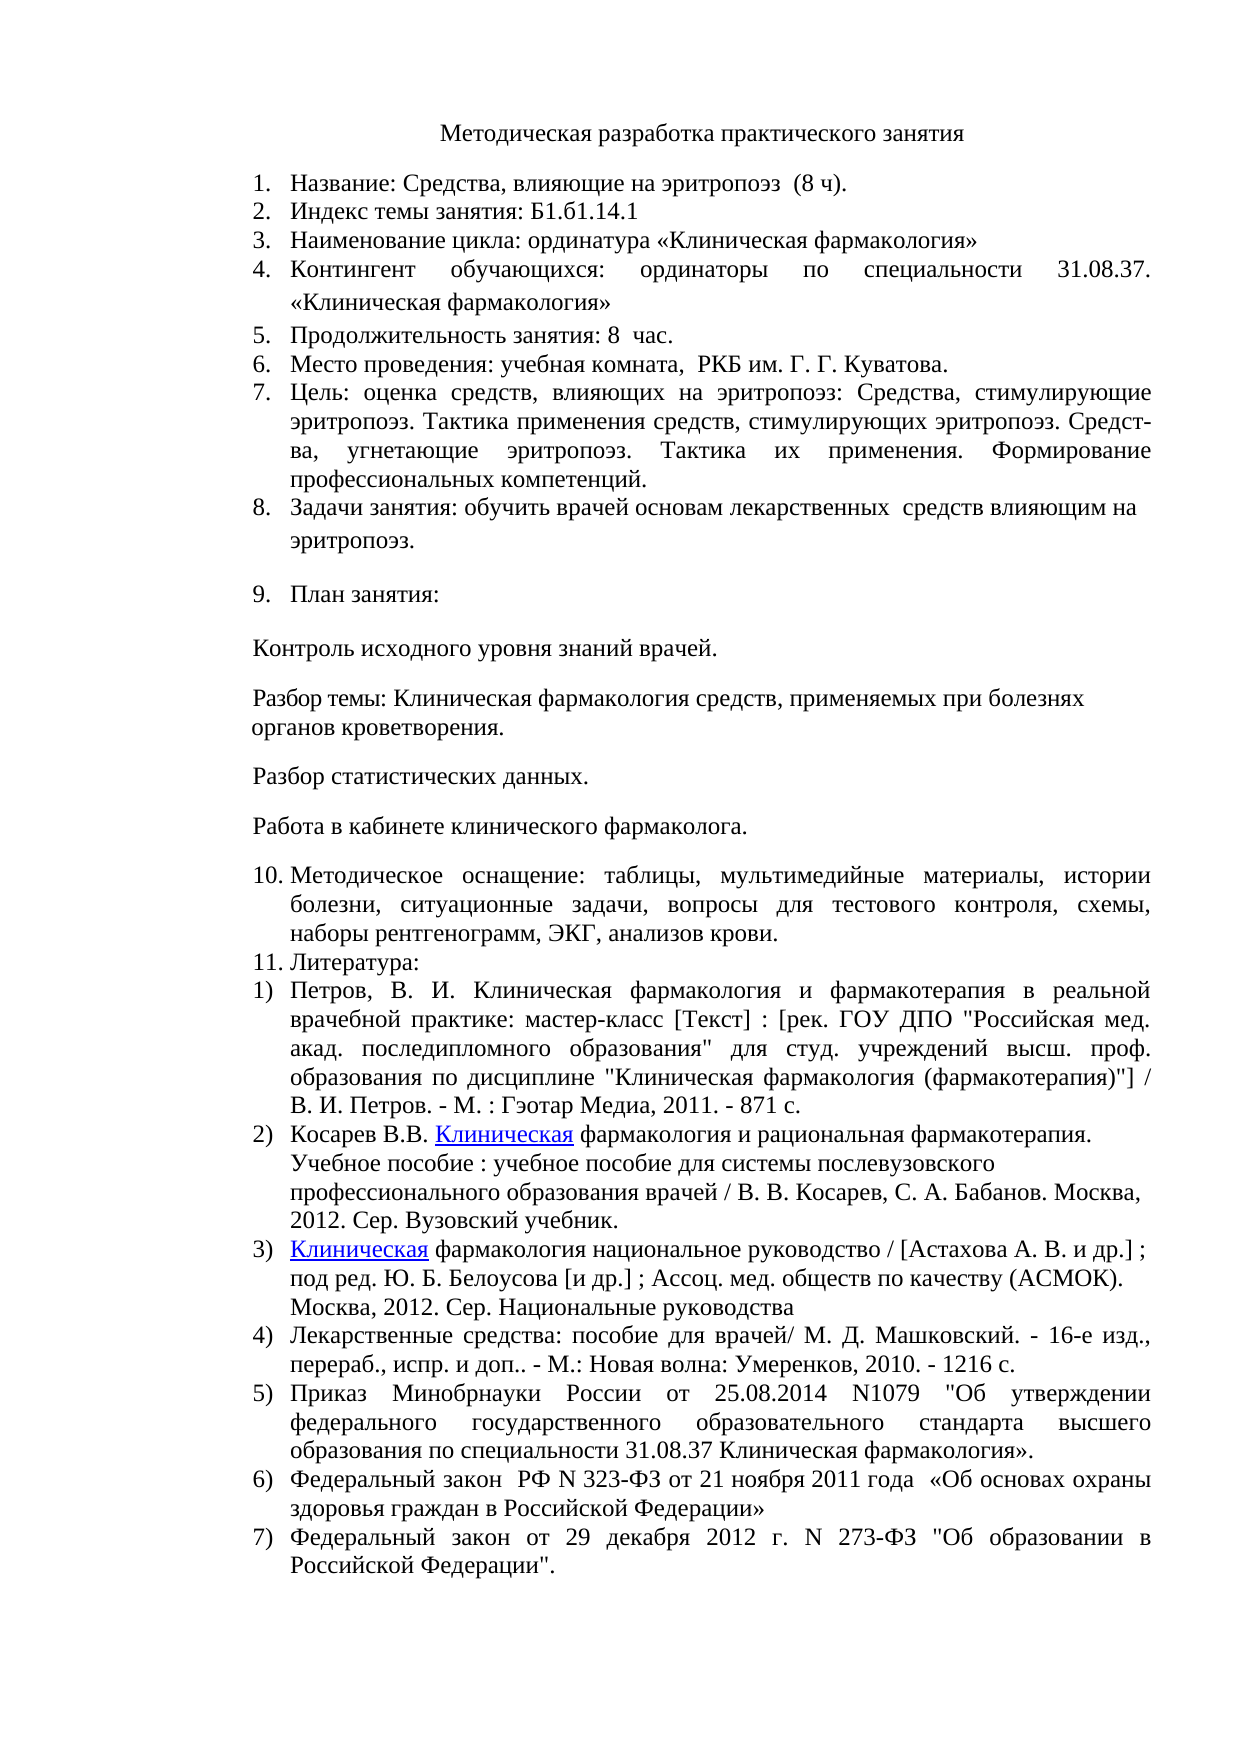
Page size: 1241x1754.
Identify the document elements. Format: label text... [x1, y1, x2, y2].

text Разбор статистических данных. [251, 761, 1152, 790]
list Литература: [252, 947, 1152, 975]
list Задачи занятия: обучить врачей основам лекарственных средств влияющим на эритропоэз. [252, 492, 1152, 554]
list Индекс темы занятия: Б1.б1.14.1 [252, 196, 1124, 225]
list План занятия: [252, 579, 1152, 608]
list Место проведения: учебная комната, РКБ им. Г. Г. Куватова. [252, 349, 1152, 377]
text Контроль исходного уровня знаний врачей. [252, 633, 1152, 662]
list Цель: оценка средств, влияющих на эритропоэз: Средства, стимулирующие эритропоэз. Тактика применения средств, стимулирующих эритропоэз. Средства, угнетающие эритропоэз. Тактика их применения. Формирование профессиональных компетенций. [252, 377, 1152, 492]
list Косарев В.В. Клиническая фармакология и рациональная фармакотерапия. Учебное пособие : учебное пособие для системы послевузовского профессионального образования врачей / В. В. Косарев, С. А. Бабанов. Москва, 2012. Сер. Вузовский учебник. [252, 1119, 1152, 1234]
text Работа в кабинете клинического фармаколога. [252, 811, 1152, 839]
list Контингент обучающихся: ординаторы по специальности 31.08.37. «Клиническая фармакология» [252, 254, 1152, 316]
list Продолжительность занятия: 8 час. [252, 320, 1152, 349]
list Приказ Минобрнауки России от 25.08.2014 N1079 "Об утверждении федерального государственного образовательного стандарта высшего образования по специальности 31.08.37 Клиническая фармакология». [252, 1378, 1152, 1464]
text Методическая разработка практического занятия [177, 118, 1152, 147]
text Разбор темы: Клиническая фармакология средств, применяемых при болезнях органов кроветворения. [251, 683, 1152, 740]
list Наименование цикла: ординатура «Клиническая фармакология» [252, 225, 1124, 254]
list Клиническая фармакология национальное руководство / [Астахова А. В. и др.] ; под ред. Ю. Б. Белоусова [и др.] ; Ассоц. мед. обществ по качеству (АСМОК). Москва, 2012. Сер. Национальные руководства [252, 1234, 1152, 1320]
title Федеральный закон РФ N 323-ФЗ от 21 ноября 2011 года «Об основах охраны здоровья граждан в Российской Федерации» [252, 1464, 1152, 1522]
list Петров, В. И. Клиническая фармакология и фармакотерапия в реальной врачебной практике: мастер-класс [Текст] : [рек. ГОУ ДПО "Российская мед. акад. последипломного образования" для студ. учреждений высш. проф. образования по дисциплине "Клиническая фармакология (фармакотерапия)"] / В. И. Петров. - М. : Гэотар Медиа, 2011. - 871 с. [252, 975, 1152, 1119]
title Федеральный закон от 29 декабря 2012 г. N 273-ФЗ "Об образовании в Российской Федерации". [252, 1522, 1152, 1579]
list Методическое оснащение: таблицы, мультимедийные материалы, истории болезни, ситуационные задачи, вопросы для тестового контроля, схемы, наборы рентгенограмм, ЭКГ, анализов крови. [252, 860, 1152, 947]
list Название: Средства, влияющие на эритропоэз (8 ч). [252, 168, 1124, 196]
list Лекарственные средства: пособие для врачей/ М. Д. Машковский. - 16-е изд., перераб., испр. и доп.. - М.: Новая волна: Умеренков, 2010. - 1216 с. [252, 1320, 1152, 1378]
